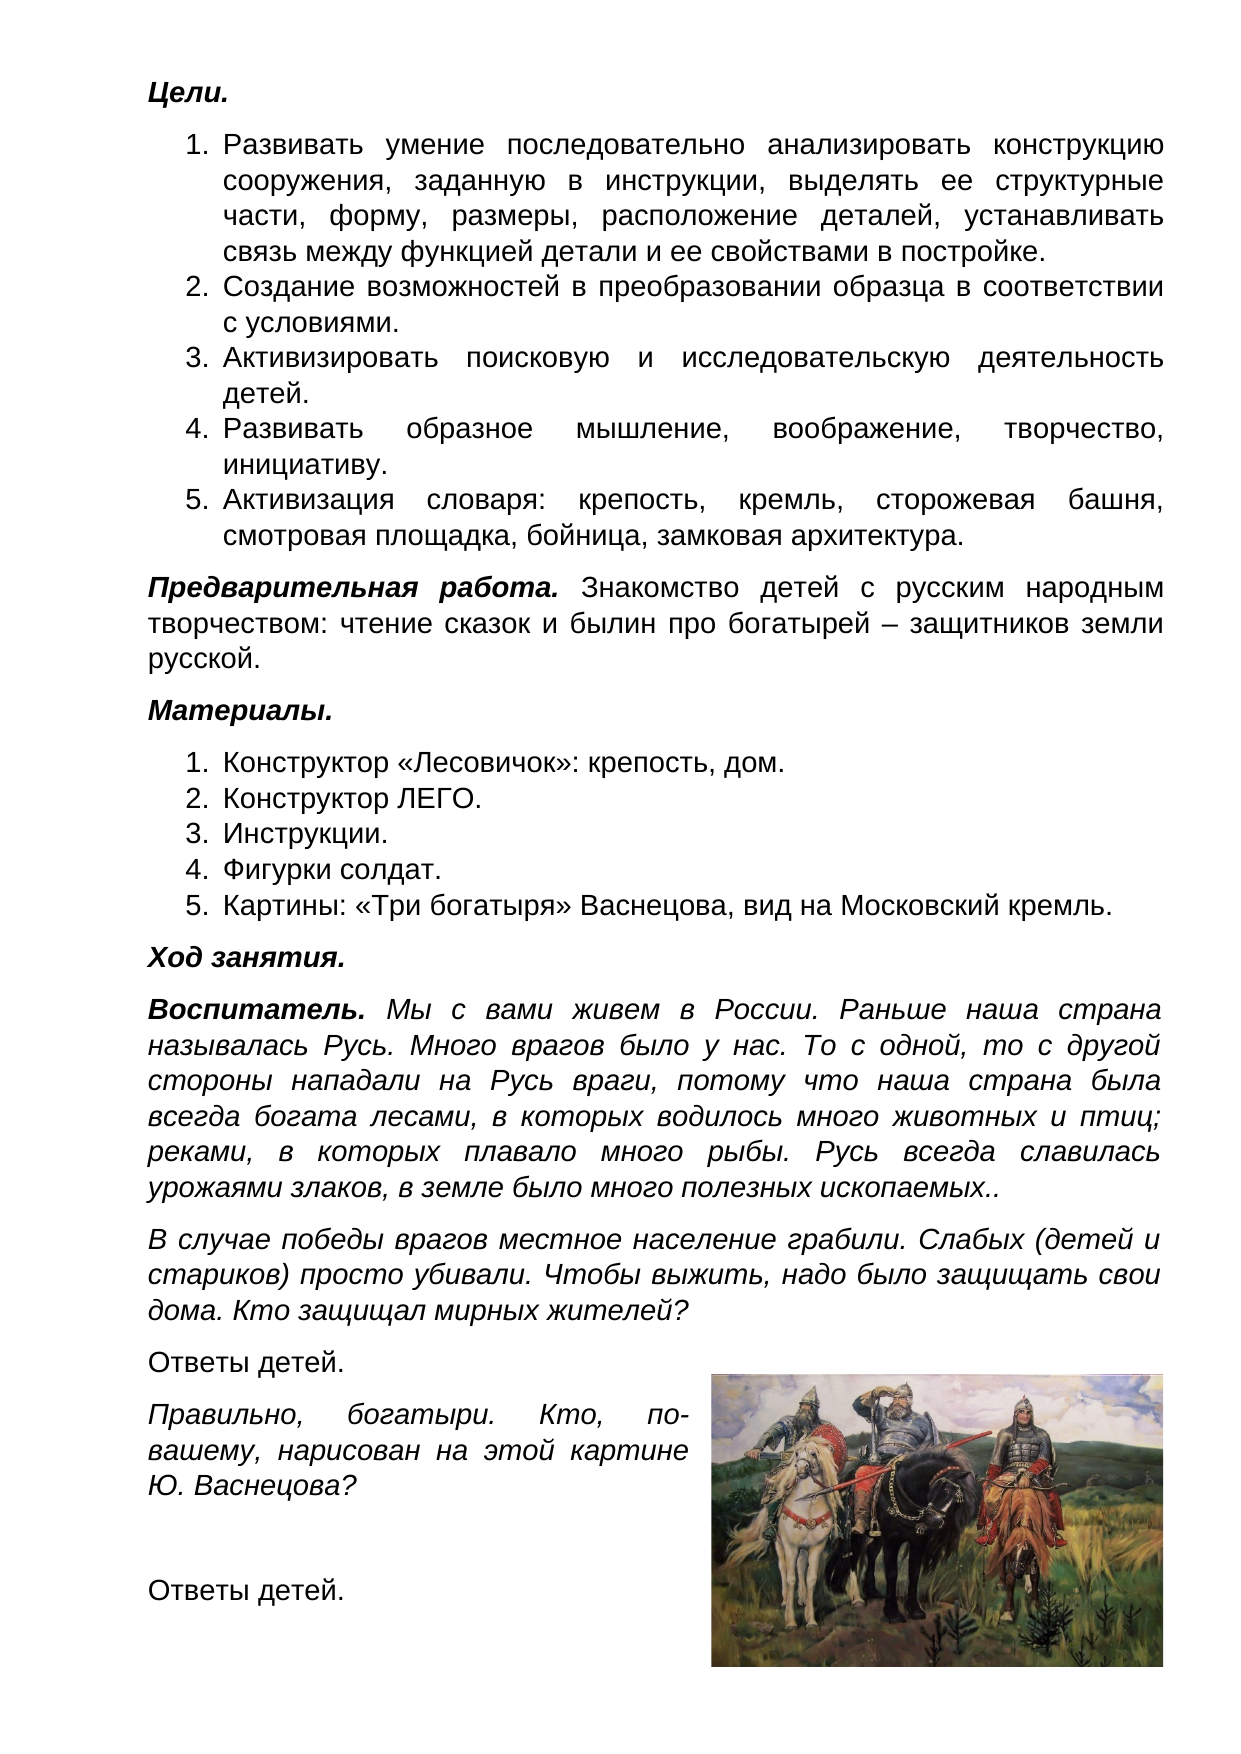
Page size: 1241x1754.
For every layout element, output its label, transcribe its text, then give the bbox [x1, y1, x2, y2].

list Картины: «Три богатыря» Васнецова, вид на Московский кремль. [185, 888, 1165, 921]
text Материалы. [148, 693, 1165, 727]
text В случае победы врагов местное население грабили. Слабых (детей и стариков) просто убивали. Чтобы выжить, надо было защищать свои дома. Кто защищал мирных жителей? [148, 1222, 1165, 1326]
list Инструкции. [185, 817, 1165, 850]
text Предварительная работа. Знакомство детей с русским народным творчеством: чтение сказок и былин про богатырей – защитников земли русской. [148, 570, 1165, 675]
text Воспитатель. Мы с вами живем в России. Раньше наша страна называлась Русь. Много врагов было у нас. То с одной, то с другой стороны нападали на Русь враги, потому что наша страна была всегда богата лесами, в которых водилось много животных и птиц; реками, в которых плавало много рыбы. Русь всегда славилась урожаями злаков, в земле было много полезных ископаемых.. [148, 992, 1165, 1203]
list Развивать умение последовательно анализировать конструкцию сооружения, заданную в инструкции, выделять ее структурные части, форму, размеры, расположение деталей, устанавливать связь между функцией детали и ее свойствами в постройке. [185, 127, 1165, 267]
list Создание возможностей в преобразовании образца в соответствии с условиями. [185, 269, 1165, 338]
list Конструктор «Лесовичок»: крепость, дом. [185, 746, 1165, 779]
list Активизация словаря: крепость, кремль, сторожевая башня, смотровая площадка, бойница, замковая архитектура. [185, 482, 1165, 551]
text Ответы детей. [148, 1345, 1165, 1378]
list Развивать образное мышление, воображение, творчество, инициативу. [185, 411, 1165, 480]
picture [710, 1374, 1163, 1666]
list Активизировать поисковую и исследовательскую деятельность детей. [185, 340, 1165, 409]
text Цели. [148, 75, 1165, 108]
list Фигурки солдат. [185, 852, 1165, 886]
list Конструктор ЛЕГО. [185, 781, 1165, 814]
text Ход занятия. [148, 940, 1165, 973]
text Ответы детей. [148, 1573, 710, 1606]
text Правильно, богатыри. Кто, по-вашему, нарисован на этой картине Ю. Васнецова? [148, 1397, 710, 1502]
